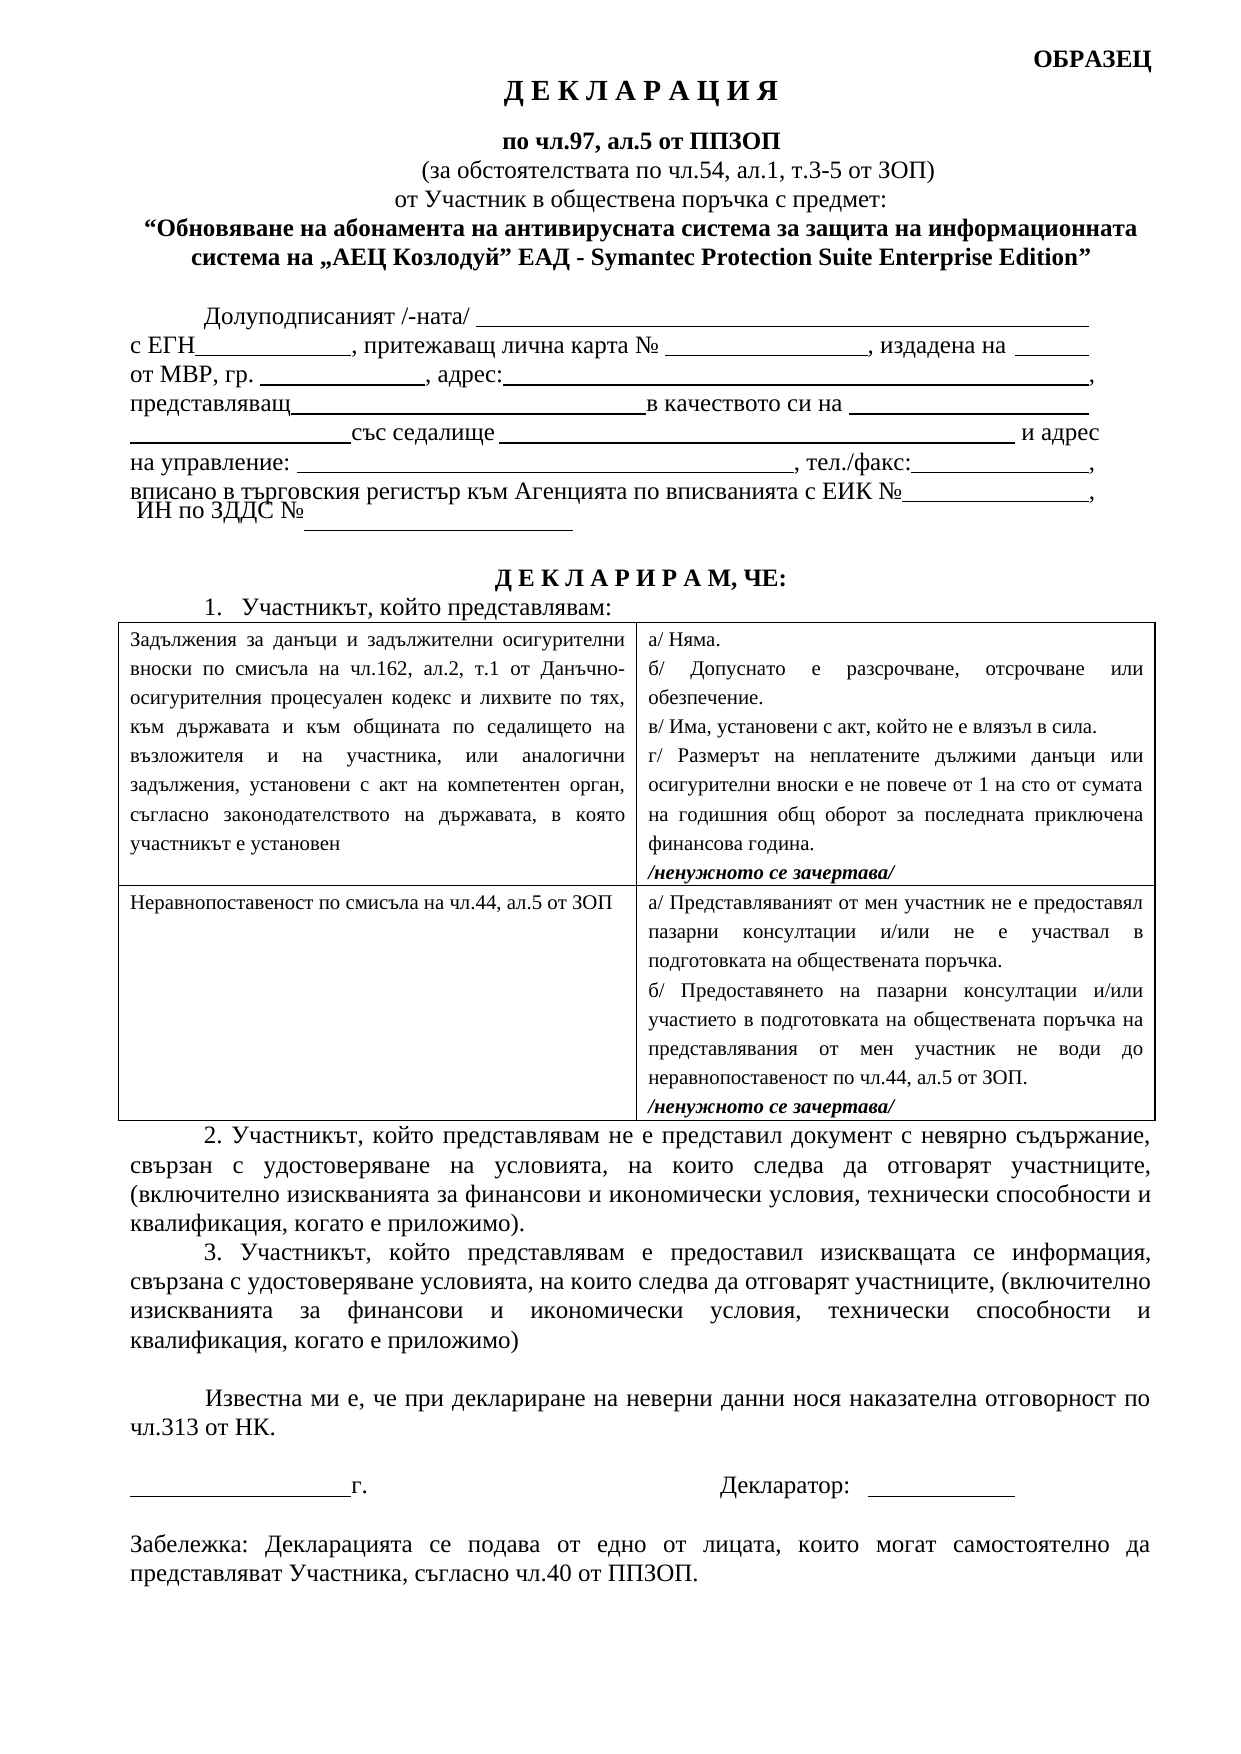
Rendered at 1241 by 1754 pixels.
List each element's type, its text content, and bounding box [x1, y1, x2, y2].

table_header а/ Няма. б/ Допуснато е разсрочване, отсрочване или обезпечение. в/ Има, установени с акт, който не е влязъл в сила. г/ Размерът на неплатените дължими данъци или осигурителни вноски е не повече от 1 на сто от сумата на годишния общ оборот за последната приключена финансова година. /ненужното се зачертава/ [637, 623, 1154, 885]
text г. Декларатор: [130, 1471, 1152, 1500]
text представляващ в качеството си на [130, 388, 1152, 417]
list Участникът, който представлявам: [204, 592, 1152, 622]
list ОБРАЗЕЦ [636, 44, 1152, 73]
text от МВР, гр. , адрес: , [130, 359, 1152, 388]
text Долуподписаният /-ната/ [130, 301, 1152, 330]
text “Обновяване на абонамента на антивирусната система за защита на информационната система на „АЕЦ Козлодуй” ЕАД - Symantec Protection Suite Enterprise Edition” [130, 213, 1152, 272]
text 3. Участникът, който представлявам е предоставил изискващата се информация, свързана с удостоверяване условията, на които следва да отговарят участниците, (включително изискванията за финансови и икономически условия, технически способности и квалификация, когато е приложимо) [130, 1237, 1152, 1354]
text Известна ми е, че при деклариране на неверни данни нося наказателна отговорност по чл.313 от НК. [130, 1383, 1152, 1441]
text Д Е К Л А Р И Р А М, ЧЕ: [130, 563, 1152, 592]
table_cell а/ Представляваният от мен участник не е предоставял пазарни консултации и/или не е участвал в подготовката на обществената поръчка. б/ Предоставянето на пазарни консултации и/или участието в подготовката на обществената поръчка на представлявания от мен участник не води до неравнопоставеност по чл.44, ал.5 от ЗОП. /ненужното се зачертава/ [637, 886, 1154, 1119]
text от Участник в обществена поръчка с предмет: [130, 184, 1152, 213]
text по чл.97, ал.5 от ППЗОП [131, 126, 1152, 155]
table_cell Неравнопоставеност по смисъла на чл.44, ал.5 от ЗОП [119, 886, 636, 1119]
text 2. Участникът, който представлявам не е представил документ с невярно съдържание, свързан с удостоверяване на условията, на които следва да отговарят участниците, (включително изискванията за финансови и икономически условия, технически способности и квалификация, когато е приложимо). [130, 1121, 1152, 1237]
text Забележка: Декларацията се подава от едно от лицата, които могат самостоятелно да представляват Участника, съгласно чл.40 от ППЗОП. [130, 1529, 1152, 1587]
text ИН по ЗДДС № [130, 505, 1152, 534]
table_header Задължения за данъци и задължителни осигурителни вноски по смисъла на чл.162, ал.2, т.1 от Данъчно-осигурителния процесуален кодекс и лихвите по тях, към държавата и към общината по седалището на възложителя и на участника, или аналогични задължения, установени с акт на компетентен орган, съгласно законодателството на държавата, в която участникът е установен [119, 623, 636, 885]
title Д Е К Л А Р А Ц И Я [130, 73, 1152, 107]
text на управление: , тел./факс: , вписано в търговския регистър към Агенцията по вписванията с ЕИК № , [130, 447, 1152, 505]
text с ЕГН , притежаващ лична карта № , издадена на [130, 330, 1152, 359]
text със седалище и адрес [130, 417, 1152, 447]
text (за обстоятелствата по чл.54, ал.1, т.3-5 от ЗОП) [205, 155, 1152, 184]
